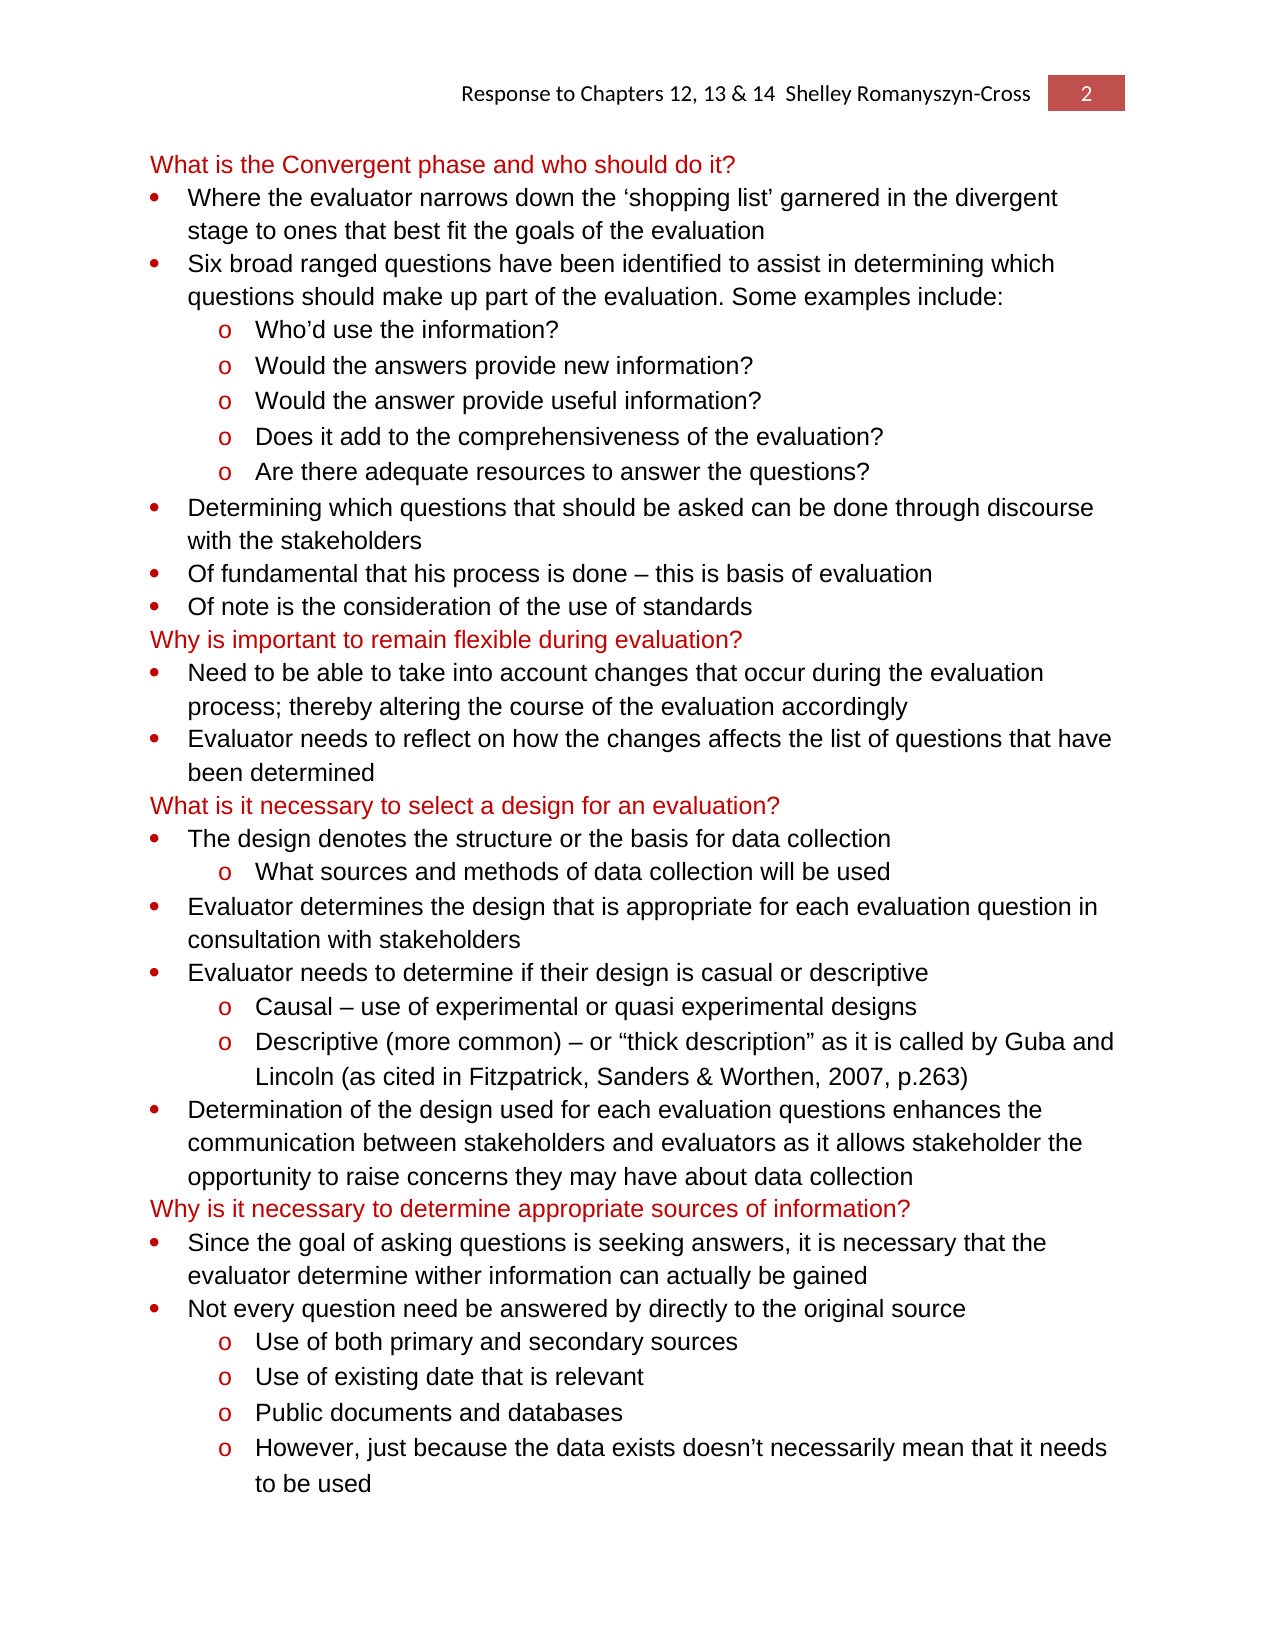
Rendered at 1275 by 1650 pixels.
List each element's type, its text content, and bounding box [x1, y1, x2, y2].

list Are there adequate resources to answer the questions? [217, 457, 1125, 488]
list Need to be able to take into account changes that occur during the evaluation process; thereby altering the course of the evaluation accordingly [150, 658, 1125, 720]
list Public documents and databases [217, 1398, 1125, 1429]
list Use of both primary and secondary sources [217, 1327, 1125, 1358]
list Six broad ranged questions have been identified to assist in determining which questions should make up part of the evaluation. Some examples include: [150, 249, 1125, 311]
list Who’d use the information? [217, 315, 1125, 346]
list Use of existing date that is relevant [217, 1362, 1125, 1393]
list Of fundamental that his process is done – this is basis of evaluation [150, 559, 1125, 588]
list Does it add to the comprehensiveness of the evaluation? [217, 422, 1125, 453]
list Determining which questions that should be asked can be done through discourse with the stakeholders [150, 493, 1125, 555]
list Where the evaluator narrows down the ‘shopping list’ garnered in the divergent stage to ones that best fit the goals of the evaluation [150, 183, 1125, 245]
list The design denotes the structure or the basis for data collection [150, 824, 1125, 852]
list Would the answers provide new information? [217, 351, 1125, 382]
list Since the goal of asking questions is seeking answers, it is necessary that the evaluator determine wither information can actually be gained [150, 1227, 1125, 1289]
list However, just because the data exists doesn’t necessarily mean that it needs to be used [217, 1433, 1125, 1497]
list Would the answer provide useful information? [217, 386, 1125, 417]
list Of note is the consideration of the use of standards [150, 592, 1125, 621]
list Causal – use of experimental or quasi experimental designs [217, 992, 1125, 1022]
text What is it necessary to select a design for an evaluation? [150, 791, 1125, 819]
list Not every question need be answered by directly to the original source [150, 1294, 1125, 1322]
text Why is important to remain flexible during evaluation? [150, 625, 1125, 654]
text What is the Convergent phase and who should do it? [150, 150, 1125, 179]
list What sources and methods of data collection will be used [217, 857, 1125, 888]
list Evaluator needs to reflect on how the changes affects the list of questions that have been determined [150, 724, 1125, 786]
list Descriptive (more common) – or “thick description” as it is called by Guba and Lincoln (as cited in Fitzpatrick, Sanders & Worthen, 2007, p.263) [217, 1027, 1125, 1091]
list Evaluator needs to determine if their design is casual or descriptive [150, 958, 1125, 987]
list Determination of the design used for each evaluation questions enhances the communication between stakeholders and evaluators as it allows stakeholder the opportunity to raise concerns they may have about data collection [150, 1095, 1125, 1190]
text Why is it necessary to determine appropriate sources of information? [150, 1194, 1125, 1223]
list Evaluator determines the design that is appropriate for each evaluation question in consultation with stakeholders [150, 892, 1125, 954]
